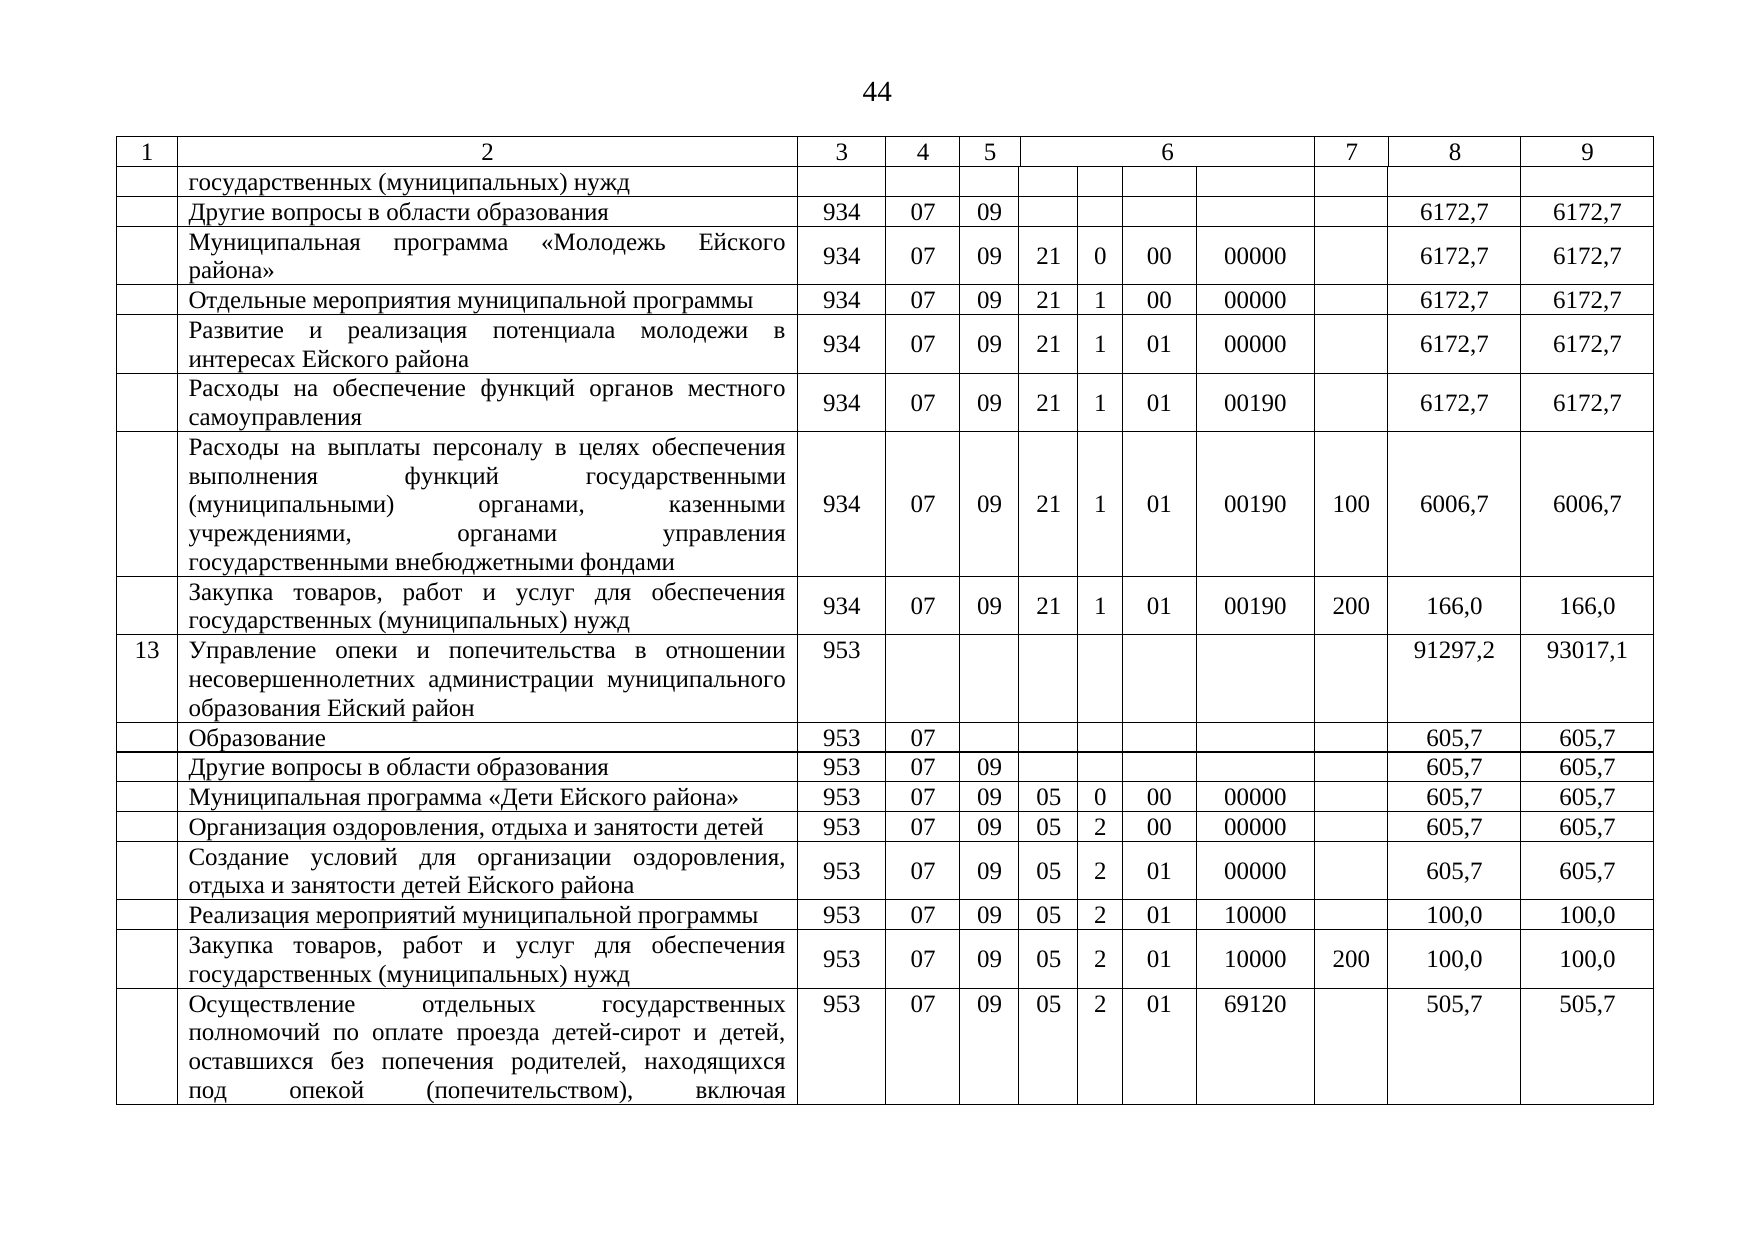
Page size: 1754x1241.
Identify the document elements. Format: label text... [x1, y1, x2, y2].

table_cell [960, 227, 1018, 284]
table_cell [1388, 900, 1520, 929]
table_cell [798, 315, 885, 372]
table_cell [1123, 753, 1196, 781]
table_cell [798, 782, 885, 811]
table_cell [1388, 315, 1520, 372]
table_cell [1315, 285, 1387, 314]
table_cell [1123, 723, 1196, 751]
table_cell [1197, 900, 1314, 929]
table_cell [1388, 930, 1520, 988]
table_header 4 [886, 137, 959, 166]
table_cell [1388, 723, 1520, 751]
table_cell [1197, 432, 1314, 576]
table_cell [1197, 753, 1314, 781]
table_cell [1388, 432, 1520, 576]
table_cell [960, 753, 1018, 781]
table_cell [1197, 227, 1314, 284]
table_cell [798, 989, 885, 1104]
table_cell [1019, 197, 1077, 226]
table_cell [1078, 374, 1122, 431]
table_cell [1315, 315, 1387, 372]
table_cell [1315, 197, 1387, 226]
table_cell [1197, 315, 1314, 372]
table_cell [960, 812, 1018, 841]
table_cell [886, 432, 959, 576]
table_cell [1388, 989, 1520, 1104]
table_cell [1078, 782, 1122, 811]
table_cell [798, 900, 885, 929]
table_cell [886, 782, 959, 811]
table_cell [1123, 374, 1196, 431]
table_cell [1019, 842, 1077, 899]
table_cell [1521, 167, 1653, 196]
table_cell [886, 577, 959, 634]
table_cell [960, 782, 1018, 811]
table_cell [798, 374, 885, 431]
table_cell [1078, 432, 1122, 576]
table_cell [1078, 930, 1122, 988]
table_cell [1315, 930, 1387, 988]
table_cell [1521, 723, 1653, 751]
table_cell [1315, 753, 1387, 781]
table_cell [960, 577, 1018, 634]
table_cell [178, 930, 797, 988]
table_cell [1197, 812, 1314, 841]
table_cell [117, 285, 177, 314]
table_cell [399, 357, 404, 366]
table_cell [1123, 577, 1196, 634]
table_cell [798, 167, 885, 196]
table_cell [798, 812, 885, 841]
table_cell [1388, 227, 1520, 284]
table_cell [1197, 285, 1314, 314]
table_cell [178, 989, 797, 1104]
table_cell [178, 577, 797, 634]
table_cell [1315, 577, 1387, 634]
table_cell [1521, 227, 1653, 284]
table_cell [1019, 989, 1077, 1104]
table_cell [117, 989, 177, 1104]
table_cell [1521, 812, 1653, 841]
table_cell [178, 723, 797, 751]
table_header 5 [960, 137, 1020, 166]
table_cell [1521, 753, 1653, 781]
table_header 2 [178, 137, 797, 166]
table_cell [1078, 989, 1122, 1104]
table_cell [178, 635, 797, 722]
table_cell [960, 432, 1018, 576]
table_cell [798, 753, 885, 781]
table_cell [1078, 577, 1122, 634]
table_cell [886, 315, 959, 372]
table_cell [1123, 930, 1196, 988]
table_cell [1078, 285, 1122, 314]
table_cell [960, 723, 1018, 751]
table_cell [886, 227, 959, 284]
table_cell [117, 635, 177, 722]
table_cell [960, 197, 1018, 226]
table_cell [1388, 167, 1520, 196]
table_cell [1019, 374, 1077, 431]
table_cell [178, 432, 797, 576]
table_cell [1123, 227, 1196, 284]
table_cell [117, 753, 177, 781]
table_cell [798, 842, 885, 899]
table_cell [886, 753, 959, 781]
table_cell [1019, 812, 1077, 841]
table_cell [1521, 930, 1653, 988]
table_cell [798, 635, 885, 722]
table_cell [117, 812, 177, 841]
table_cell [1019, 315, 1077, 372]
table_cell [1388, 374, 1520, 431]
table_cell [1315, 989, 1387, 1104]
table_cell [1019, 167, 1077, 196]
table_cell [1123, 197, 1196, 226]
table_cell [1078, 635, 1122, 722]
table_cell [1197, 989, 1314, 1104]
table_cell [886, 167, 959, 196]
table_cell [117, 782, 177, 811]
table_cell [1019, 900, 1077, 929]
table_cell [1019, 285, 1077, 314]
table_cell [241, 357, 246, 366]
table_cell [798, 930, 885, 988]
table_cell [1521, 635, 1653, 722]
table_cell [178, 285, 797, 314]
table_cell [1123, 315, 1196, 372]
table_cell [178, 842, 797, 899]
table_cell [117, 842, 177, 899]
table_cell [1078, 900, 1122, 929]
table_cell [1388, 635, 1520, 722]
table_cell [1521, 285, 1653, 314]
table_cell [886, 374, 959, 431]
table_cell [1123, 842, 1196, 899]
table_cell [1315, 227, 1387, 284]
table_header 1 [117, 137, 177, 166]
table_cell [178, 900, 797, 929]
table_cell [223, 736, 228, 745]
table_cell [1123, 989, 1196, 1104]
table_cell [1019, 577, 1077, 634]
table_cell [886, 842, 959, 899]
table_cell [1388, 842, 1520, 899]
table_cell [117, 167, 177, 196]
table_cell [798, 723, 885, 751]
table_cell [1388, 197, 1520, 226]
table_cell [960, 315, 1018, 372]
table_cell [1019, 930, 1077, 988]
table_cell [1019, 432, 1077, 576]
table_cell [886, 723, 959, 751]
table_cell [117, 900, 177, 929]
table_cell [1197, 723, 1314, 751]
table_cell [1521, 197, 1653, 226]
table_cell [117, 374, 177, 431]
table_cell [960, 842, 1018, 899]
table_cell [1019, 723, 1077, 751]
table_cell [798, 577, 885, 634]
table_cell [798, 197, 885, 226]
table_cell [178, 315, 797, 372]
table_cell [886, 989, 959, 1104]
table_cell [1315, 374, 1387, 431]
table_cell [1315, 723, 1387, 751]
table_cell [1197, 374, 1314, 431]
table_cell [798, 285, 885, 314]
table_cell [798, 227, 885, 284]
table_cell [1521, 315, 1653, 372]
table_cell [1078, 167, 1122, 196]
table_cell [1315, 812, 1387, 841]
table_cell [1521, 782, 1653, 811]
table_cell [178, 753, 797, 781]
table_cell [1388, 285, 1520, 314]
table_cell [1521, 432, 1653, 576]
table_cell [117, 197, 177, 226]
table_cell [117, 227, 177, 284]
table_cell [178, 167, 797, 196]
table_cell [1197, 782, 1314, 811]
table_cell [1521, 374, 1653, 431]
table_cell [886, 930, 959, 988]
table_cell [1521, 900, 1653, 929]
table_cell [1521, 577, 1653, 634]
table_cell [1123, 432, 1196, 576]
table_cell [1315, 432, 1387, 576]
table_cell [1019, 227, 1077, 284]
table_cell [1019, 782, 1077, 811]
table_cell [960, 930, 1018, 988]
table_header 6 [1021, 137, 1314, 166]
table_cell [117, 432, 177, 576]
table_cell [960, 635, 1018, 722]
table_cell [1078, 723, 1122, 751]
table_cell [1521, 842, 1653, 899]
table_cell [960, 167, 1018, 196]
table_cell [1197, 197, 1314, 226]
table_header 9 [1521, 137, 1653, 166]
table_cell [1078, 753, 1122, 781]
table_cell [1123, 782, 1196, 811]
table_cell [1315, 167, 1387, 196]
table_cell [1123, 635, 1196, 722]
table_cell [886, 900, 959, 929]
table_header 3 [798, 137, 885, 166]
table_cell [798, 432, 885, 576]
table_header 8 [1389, 137, 1520, 166]
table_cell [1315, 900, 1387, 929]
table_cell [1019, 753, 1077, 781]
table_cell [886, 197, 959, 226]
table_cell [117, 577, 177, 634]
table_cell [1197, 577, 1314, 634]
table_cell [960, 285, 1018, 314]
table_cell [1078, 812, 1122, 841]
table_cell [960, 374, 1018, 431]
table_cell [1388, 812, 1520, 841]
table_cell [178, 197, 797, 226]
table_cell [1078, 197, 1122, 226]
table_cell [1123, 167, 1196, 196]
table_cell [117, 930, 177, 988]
table_header 7 [1315, 137, 1388, 166]
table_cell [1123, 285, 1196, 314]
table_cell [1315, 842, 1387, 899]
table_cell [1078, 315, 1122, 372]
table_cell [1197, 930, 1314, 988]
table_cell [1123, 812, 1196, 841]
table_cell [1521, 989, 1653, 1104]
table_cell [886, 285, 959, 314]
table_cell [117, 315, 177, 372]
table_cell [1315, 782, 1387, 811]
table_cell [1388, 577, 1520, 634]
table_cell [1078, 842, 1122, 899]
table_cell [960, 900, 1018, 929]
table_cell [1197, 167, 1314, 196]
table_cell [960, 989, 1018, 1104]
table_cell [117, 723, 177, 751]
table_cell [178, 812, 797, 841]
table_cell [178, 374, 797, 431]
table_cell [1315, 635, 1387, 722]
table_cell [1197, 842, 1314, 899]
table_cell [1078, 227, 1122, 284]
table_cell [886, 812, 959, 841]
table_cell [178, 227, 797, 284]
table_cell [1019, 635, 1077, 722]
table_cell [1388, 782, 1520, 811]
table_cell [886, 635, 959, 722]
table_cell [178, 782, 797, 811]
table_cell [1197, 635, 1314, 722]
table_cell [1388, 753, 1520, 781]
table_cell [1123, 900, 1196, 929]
